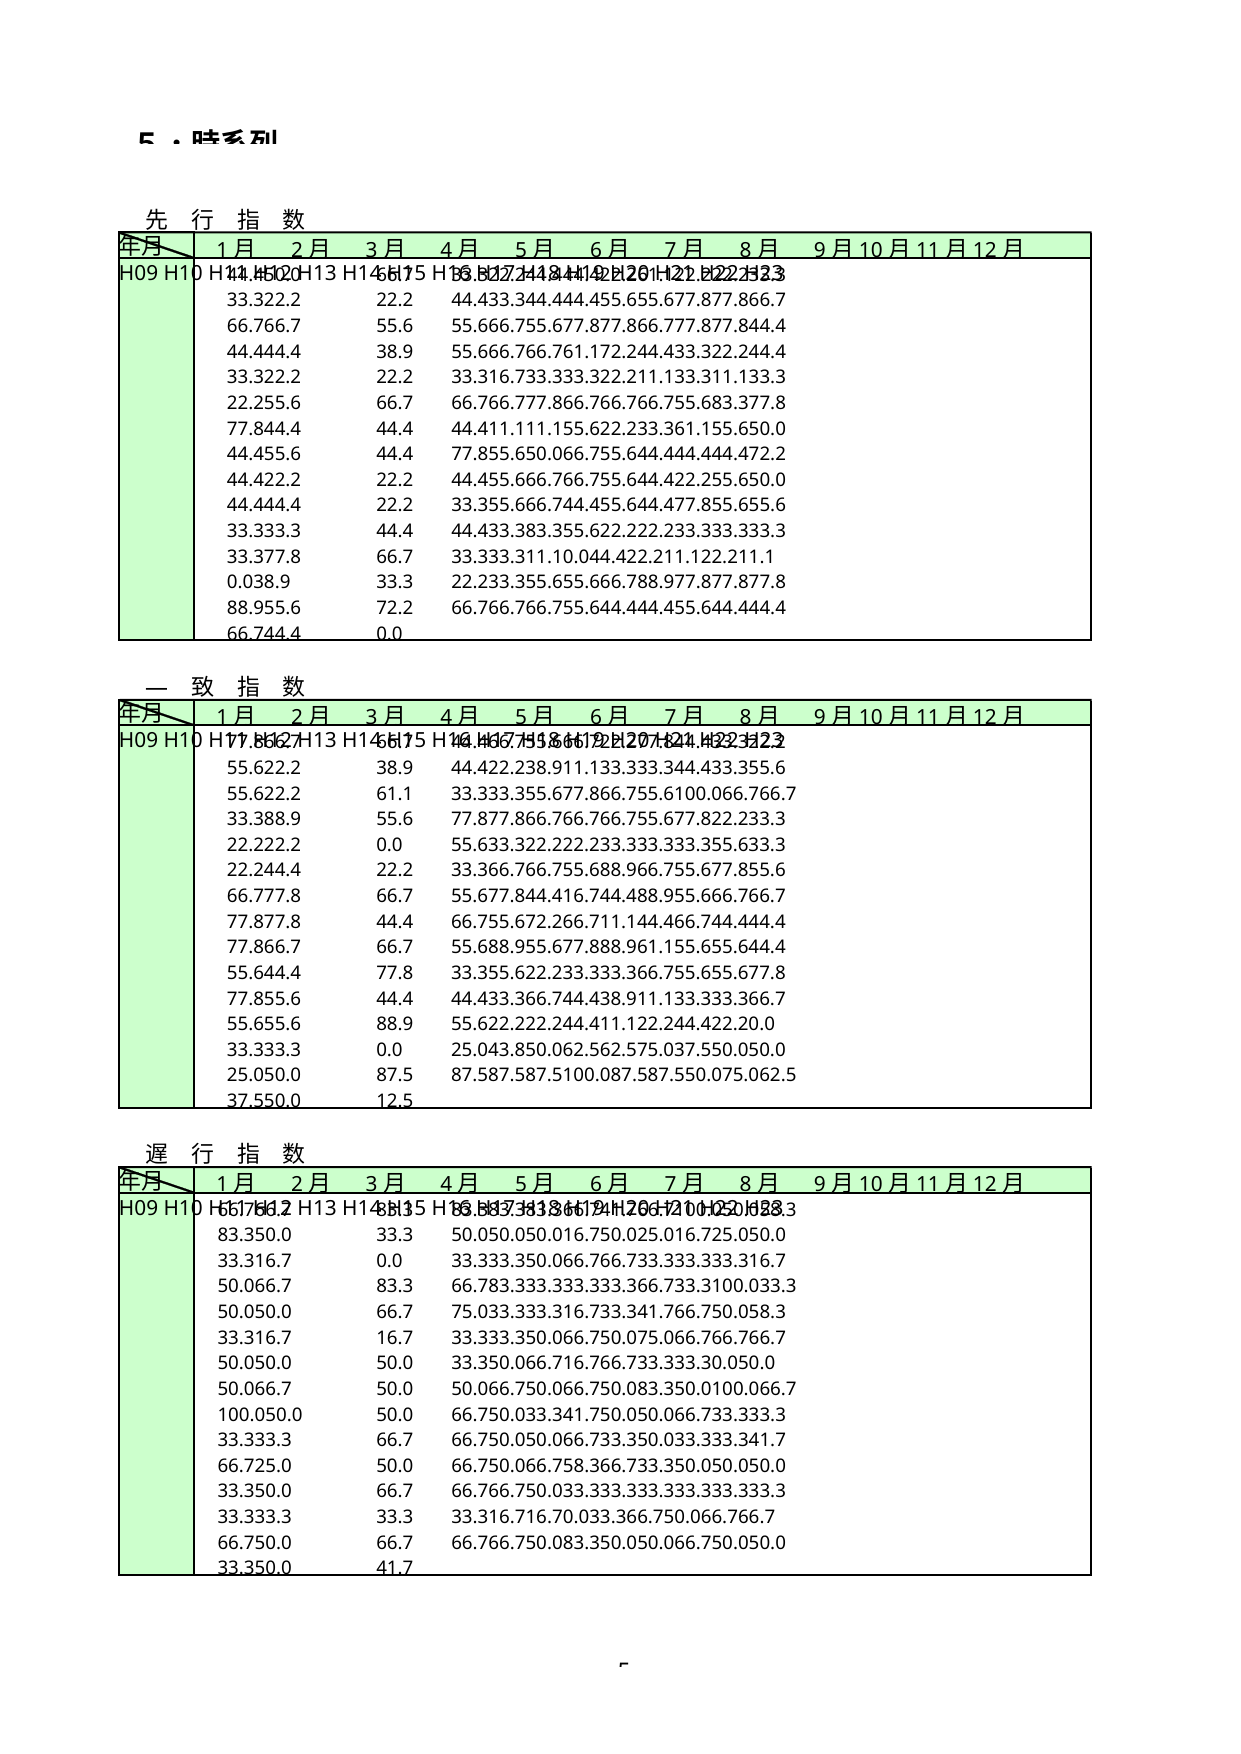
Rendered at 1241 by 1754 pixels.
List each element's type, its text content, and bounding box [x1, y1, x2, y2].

list 致 指 数 [145, 671, 1153, 702]
subtitle 先 行 指 数 [145, 204, 1153, 235]
text 遅 行 指 数 [145, 1138, 1153, 1170]
